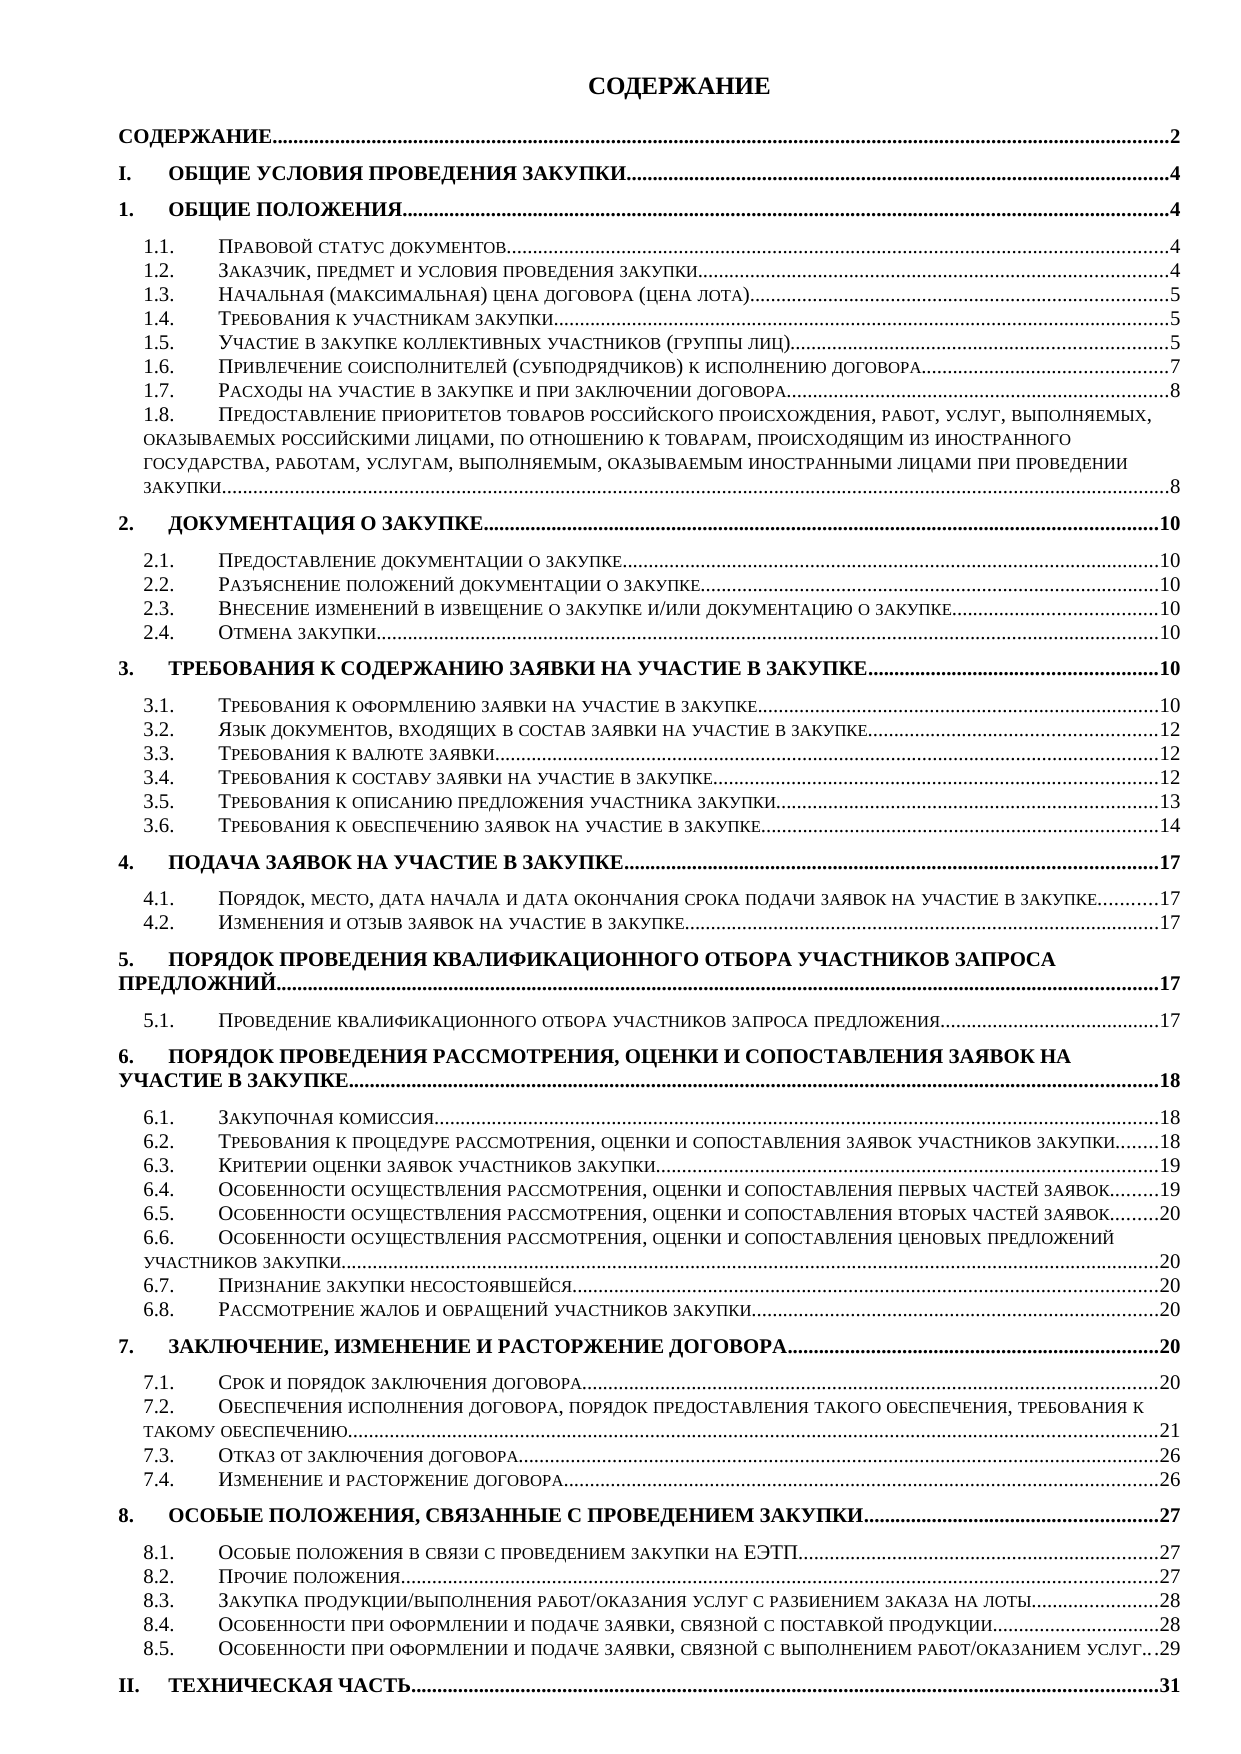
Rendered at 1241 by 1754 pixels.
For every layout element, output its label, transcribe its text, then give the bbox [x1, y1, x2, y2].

text 8.4. Особенности при оформлении и подаче заявки, связной с поставкой продукции 28 [143, 1612, 1181, 1636]
text 3.5. Требования к описанию предложения участника закупки 13 [143, 789, 1181, 813]
text 1.2. Заказчик, предмет и условия проведения закупки. 4 [143, 258, 1181, 282]
text 7.3. Отказ от заключения договора 26 [143, 1442, 1181, 1467]
text 1.5. Участие в закупке коллективных участников (группы лиц) 5 [143, 330, 1181, 354]
text 1.7. Расходы на участие в закупке и при заключении договора 8 [143, 378, 1181, 402]
text 8.1. Особые положения в связи с проведением закупки на ЕЭТП 27 [143, 1540, 1181, 1564]
text 3.4. Требования к составу заявки на участие в закупке 12 [143, 765, 1181, 789]
text 2.2. Разъяснение положений документации о закупке 10 [143, 572, 1181, 596]
text 2.3. Внесение изменений в извещение о закупке и/или документацию о закупке 10 [143, 596, 1181, 620]
text 8.5. Особенности при оформлении и подаче заявки, связной с выполнением работ/оказанием услуг. 29 [143, 1636, 1181, 1660]
text 2.4. Отмена закупки 10 [143, 620, 1181, 644]
text СОДЕРЖАНИЕ 2 [118, 124, 1181, 148]
text 4. ПОДАЧА ЗАЯВОК НА УЧАСТИЕ В ЗАКУПКЕ 17 [118, 850, 1181, 874]
text 1.1. Правовой статус документов 4 [143, 234, 1181, 258]
text 6. ПОРЯДОК ПРОВЕДЕНИЯ РАССМОТРЕНИЯ, ОЦЕНКИ И СОПОСТАВЛЕНИЯ ЗАЯВОК НА УЧАСТИЕ В ЗАКУПКЕ 18 [118, 1044, 1181, 1092]
text 7. ЗАКЛЮЧЕНИЕ, ИЗМЕНЕНИЕ И РАСТОРЖЕНИЕ ДОГОВОРА 20 [118, 1334, 1181, 1358]
text 6.4. Особенности осуществления рассмотрения, оценки и сопоставления первых частей заявок 19 [143, 1177, 1181, 1201]
text 7.2. Обеспечения исполнения договора, порядок предоставления такого обеспечения, требования к такому обеспечению 21 [143, 1394, 1181, 1442]
text 6.2. Требования к процедуре рассмотрения, оценки и сопоставления заявок участников закупки 18 [143, 1129, 1181, 1153]
text 2.1. Предоставление документации о закупке 10 [143, 547, 1181, 572]
text 5. ПОРЯДОК ПРОВЕДЕНИЯ КВАЛИФИКАЦИОННОГО ОТБОРА УЧАСТНИКОВ ЗАПРОСА ПРЕДЛОЖНИЙ 17 [118, 947, 1181, 995]
text 1.8. Предоставление приоритетов товаров российского происхождения, работ, услуг, выполняемых, оказываемых российскими лицами, по отношению к товарам, происходящим из иностранного государства, работам, услугам, выполняемым, оказываемым иностранными лицами при проведении закупки 8 [143, 402, 1181, 498]
text 3.1. Требования к оформлению заявки на участие в закупке 10 [143, 693, 1181, 717]
text 8. ОСОБЫЕ ПОЛОЖЕНИЯ, СВЯЗАННЫЕ С ПРОВЕДЕНИЕМ ЗАКУПКИ 27 [118, 1503, 1181, 1527]
text 1. ОБЩИЕ ПОЛОЖЕНИЯ 4 [118, 197, 1181, 221]
text 3.6. Требования к обеспечению заявок на участие в закупке 14 [143, 813, 1181, 837]
text 1.6. Привлечение соисполнителей (субподрядчиков) к исполнению договора 7 [143, 354, 1181, 378]
text 5.1. Проведение квалификационного отбора участников запроса предложения 17 [143, 1007, 1181, 1032]
text II. ТЕХНИЧЕСКАЯ ЧАСТЬ 31 [118, 1672, 1181, 1697]
text 6.3. Критерии оценки заявок участников закупки 19 [143, 1153, 1181, 1177]
text 6.6. Особенности осуществления рассмотрения, оценки и сопоставления ценовых предложений участников закупки 20 [143, 1225, 1181, 1273]
text 4.2. Изменения и отзыв заявок на участие в закупке 17 [143, 910, 1181, 934]
text 3.2. Язык документов, входящих в состав заявки на участие в закупке 12 [143, 717, 1181, 741]
text 7.1. Срок и порядок заключения договора 20 [143, 1370, 1181, 1394]
text 4.1. Порядок, место, дата начала и дата окончания срока подачи заявок на участие в закупке 17 [143, 886, 1181, 910]
text 1.3. Начальная (максимальная) цена договора (цена лота) 5 [143, 282, 1181, 306]
text I. ОБЩИЕ УСЛОВИЯ ПРОВЕДЕНИЯ закупки 4 [118, 161, 1181, 185]
subtitle СОДЕРЖАНИЕ [177, 71, 1181, 99]
text 7.4. Изменение и расторжение договора 26 [143, 1467, 1181, 1491]
text 6.1. Закупочная комиссия 18 [143, 1105, 1181, 1129]
text 3.3. Требования к валюте заявки 12 [143, 741, 1181, 765]
text 6.8. Рассмотрение жалоб и обращений участников закупки 20 [143, 1297, 1181, 1321]
text 2. ДОКУМЕНТАЦИЯ О ЗАКУПКЕ 10 [118, 511, 1181, 535]
text 8.3. Закупка продукции/выполнения работ/оказания услуг с разбиением заказа на лоты 28 [143, 1588, 1181, 1612]
text 6.5. Особенности осуществления рассмотрения, оценки и сопоставления вторых частей заявок 20 [143, 1201, 1181, 1225]
text 6.7. Признание закупки несостоявшейся 20 [143, 1273, 1181, 1297]
text 8.2. Прочие положения 27 [143, 1564, 1181, 1588]
text 1.4. Требования к участникам закупки 5 [143, 306, 1181, 330]
text 3. ТРЕБОВАНИЯ К СОДЕРЖАНИЮ ЗАЯВКИ НА УЧАСТИЕ В ЗАКУПКЕ 10 [118, 656, 1181, 680]
